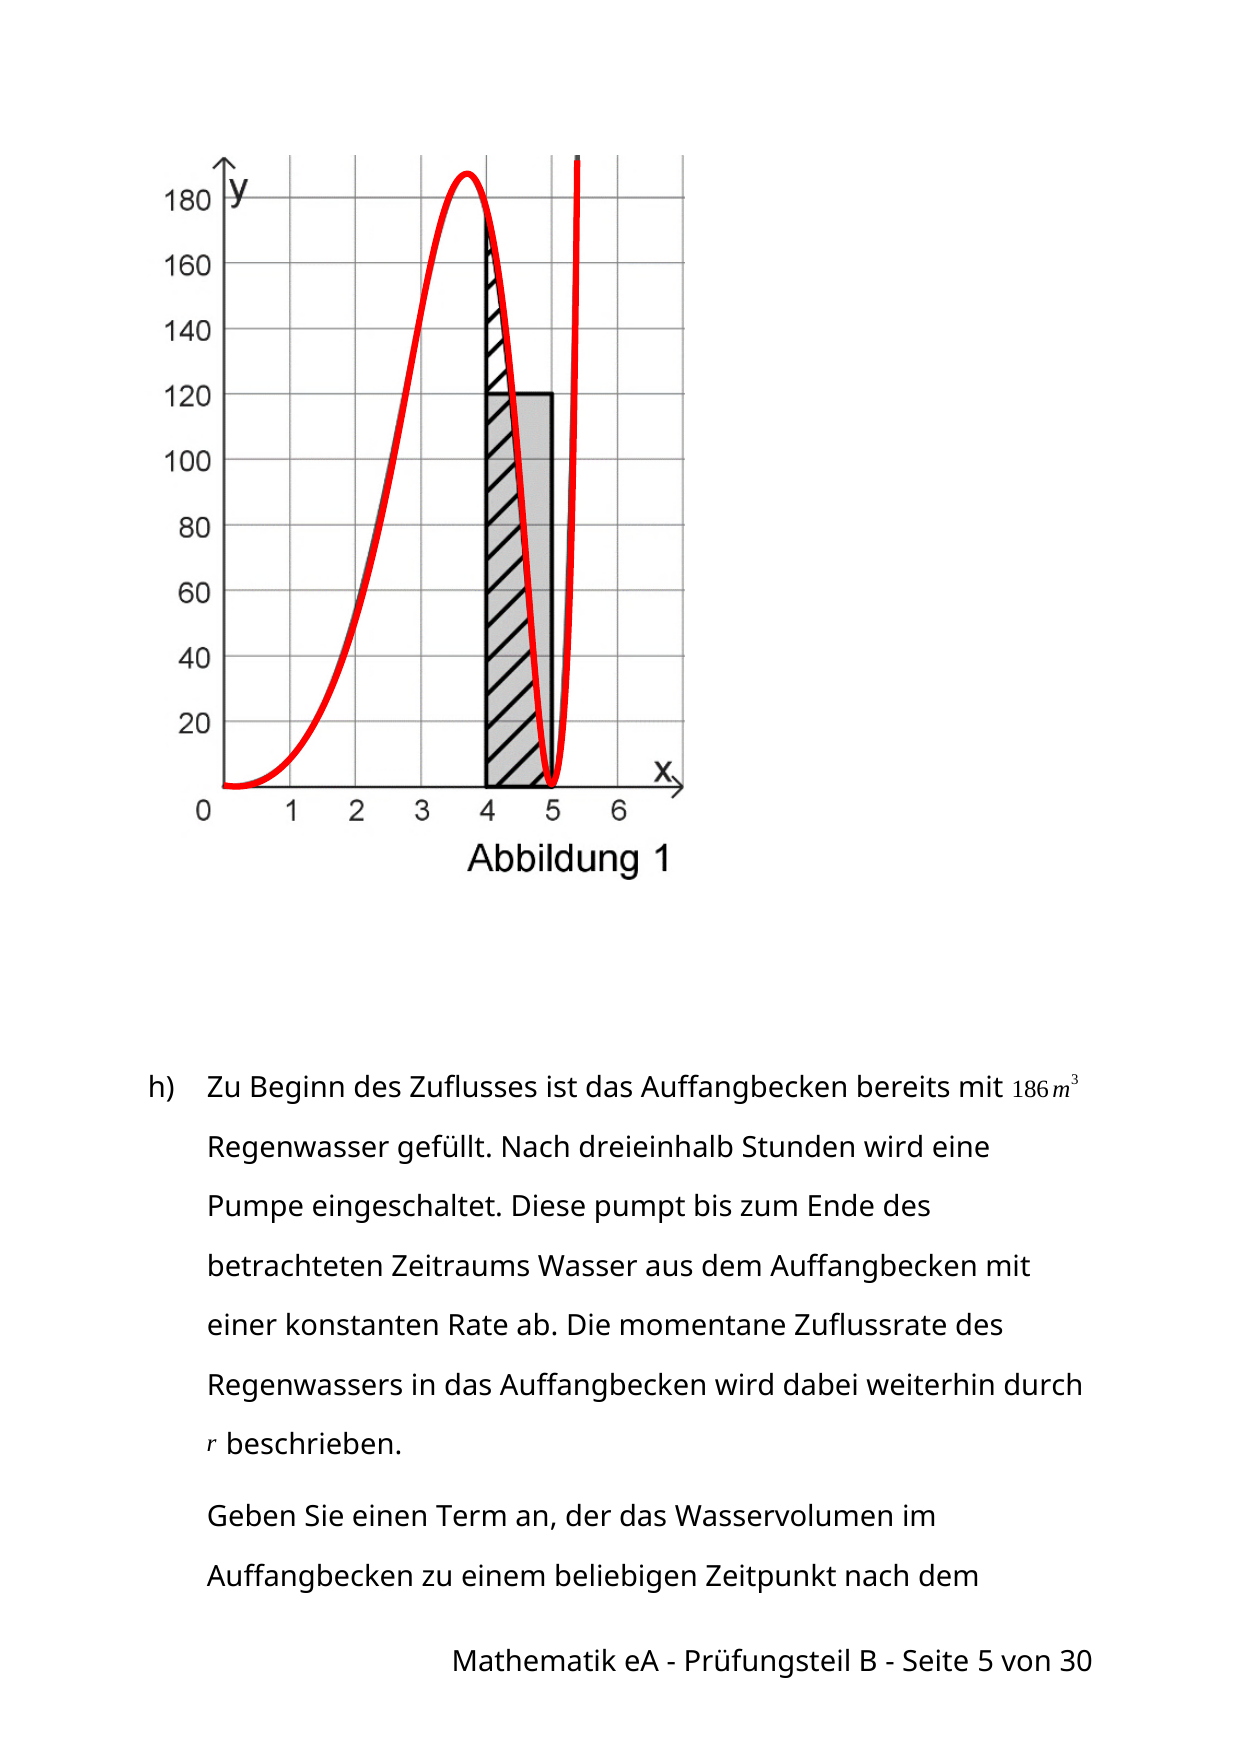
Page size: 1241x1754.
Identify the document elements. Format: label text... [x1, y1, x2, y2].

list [207, 1495, 1093, 1594]
list h) Zu Beginn des Zuflusses ist das Auffangbecken bereits mit Regenwasser gefüllt. Nach dreieinhalb Stunden wird eine Pumpe eingeschaltet. Diese pumpt bis zum Ende des betrachteten Zeitraums Wasser aus dem Auffangbecken mit einer konstanten Rate ab. Die momentane Zuflussrate des Regenwassers in das Auffangbecken wird dabei weiterhin durch beschrieben. [148, 1066, 1093, 1463]
picture [147, 155, 685, 881]
